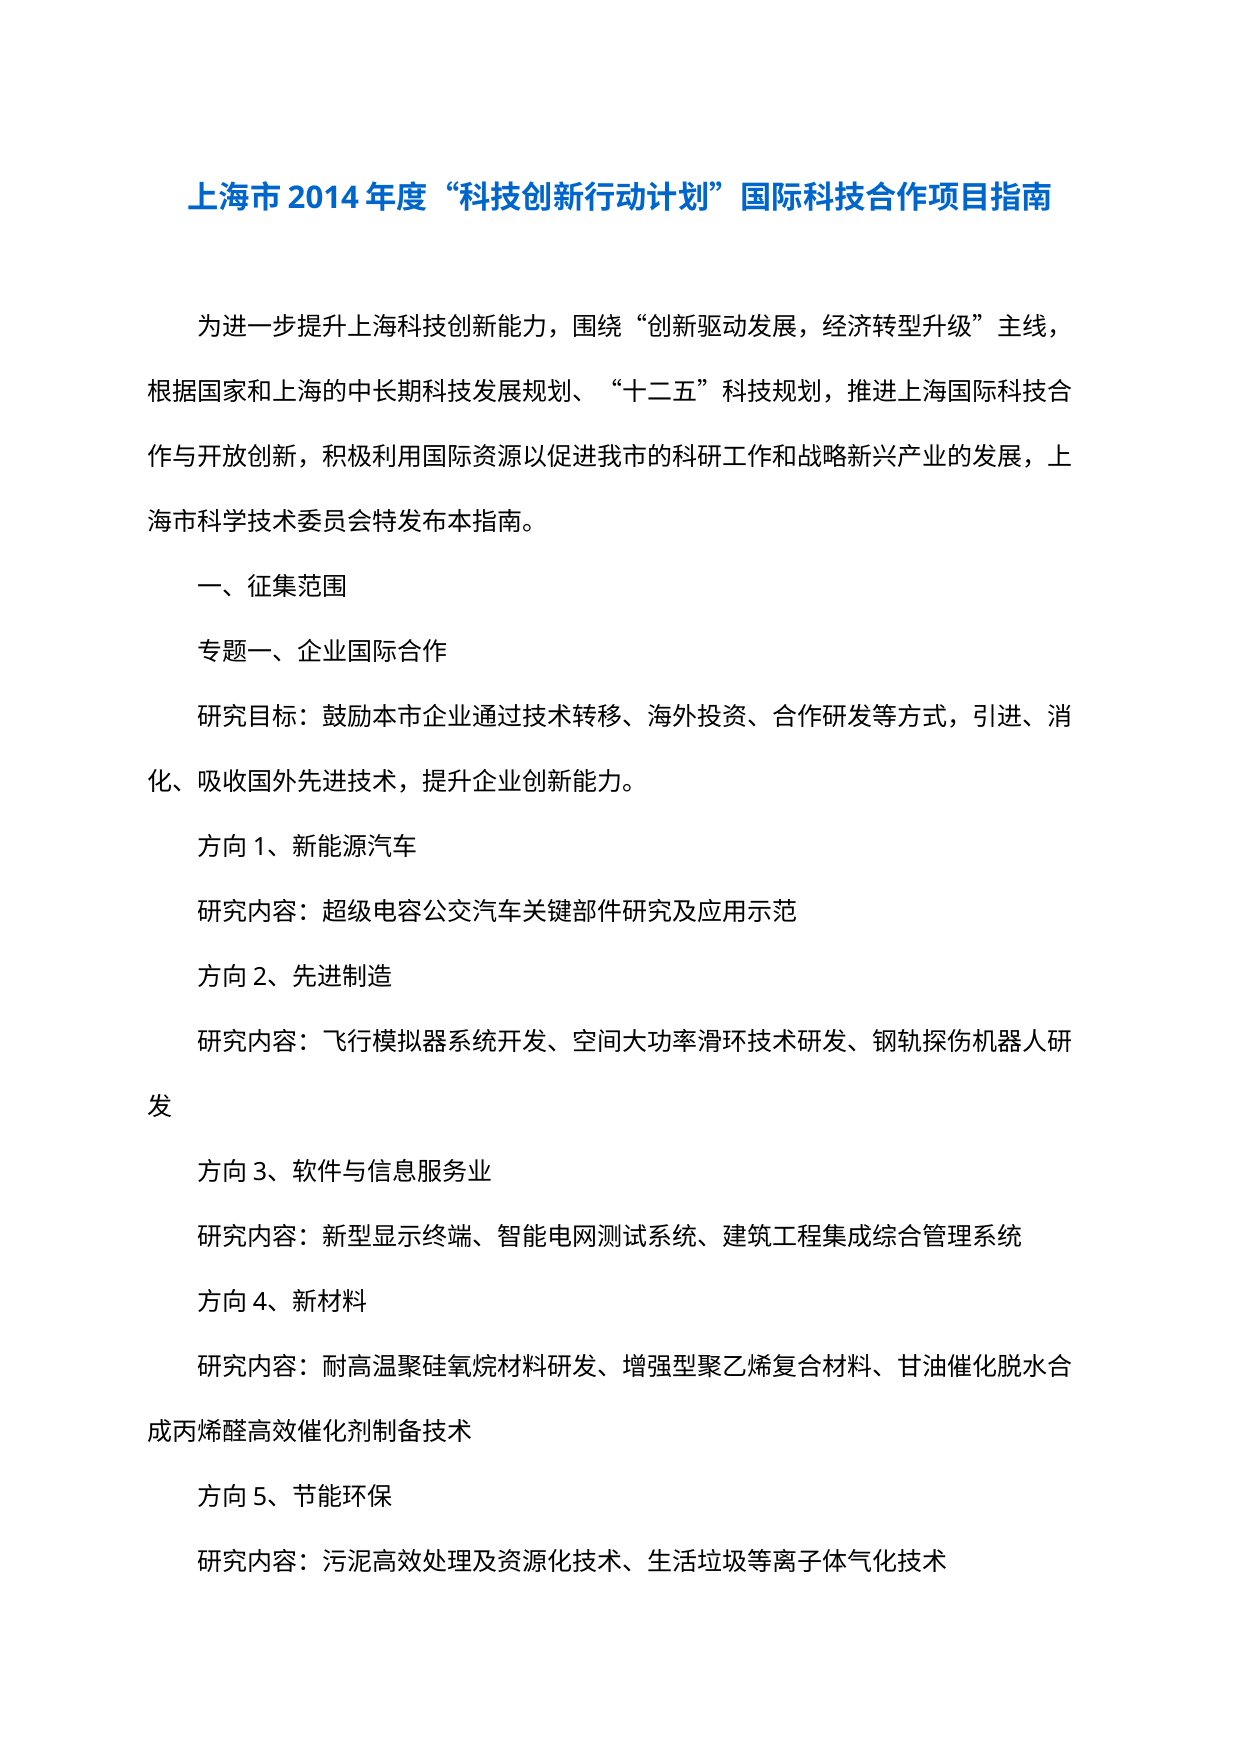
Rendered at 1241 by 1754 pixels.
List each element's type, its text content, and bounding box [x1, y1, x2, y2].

text 方向1、新能源汽车 [148, 812, 1092, 877]
text 研究内容：飞行模拟器系统开发、空间大功率滑环技术研发、钢轨探伤机器人研发 [148, 1007, 1092, 1137]
text 研究内容：新型显示终端、智能电网测试系统、建筑工程集成综合管理系统 [148, 1202, 1092, 1267]
text 为进一步提升上海科技创新能力，围绕“创新驱动发展，经济转型升级”主线，根据国家和上海的中长期科技发展规划、“十二五”科技规划，推进上海国际科技合作与开放创新，积极利用国际资源以促进我市的科研工作和战略新兴产业的发展，上海市科学技术委员会特发布本指南。 [148, 292, 1092, 552]
text 一、征集范围 [148, 552, 1092, 617]
text 研究内容：耐高温聚硅氧烷材料研发、增强型聚乙烯复合材料、甘油催化脱水合成丙烯醛高效催化剂制备技术 [148, 1332, 1092, 1462]
text 上海市2014年度“科技创新行动计划”国际科技合作项目指南 [148, 162, 1092, 227]
text 研究目标：鼓励本市企业通过技术转移、海外投资、合作研发等方式，引进、消化、吸收国外先进技术，提升企业创新能力。 [148, 682, 1092, 812]
text 方向3、软件与信息服务业 [148, 1137, 1092, 1202]
text 专题一、企业国际合作 [148, 617, 1092, 682]
text 方向2、先进制造 [148, 942, 1092, 1007]
text 方向5、节能环保 [148, 1462, 1092, 1527]
text 方向4、新材料 [148, 1267, 1092, 1332]
text 研究内容：污泥高效处理及资源化技术、生活垃圾等离子体气化技术 [148, 1527, 1092, 1592]
text 研究内容：超级电容公交汽车关键部件研究及应用示范 [148, 877, 1092, 942]
